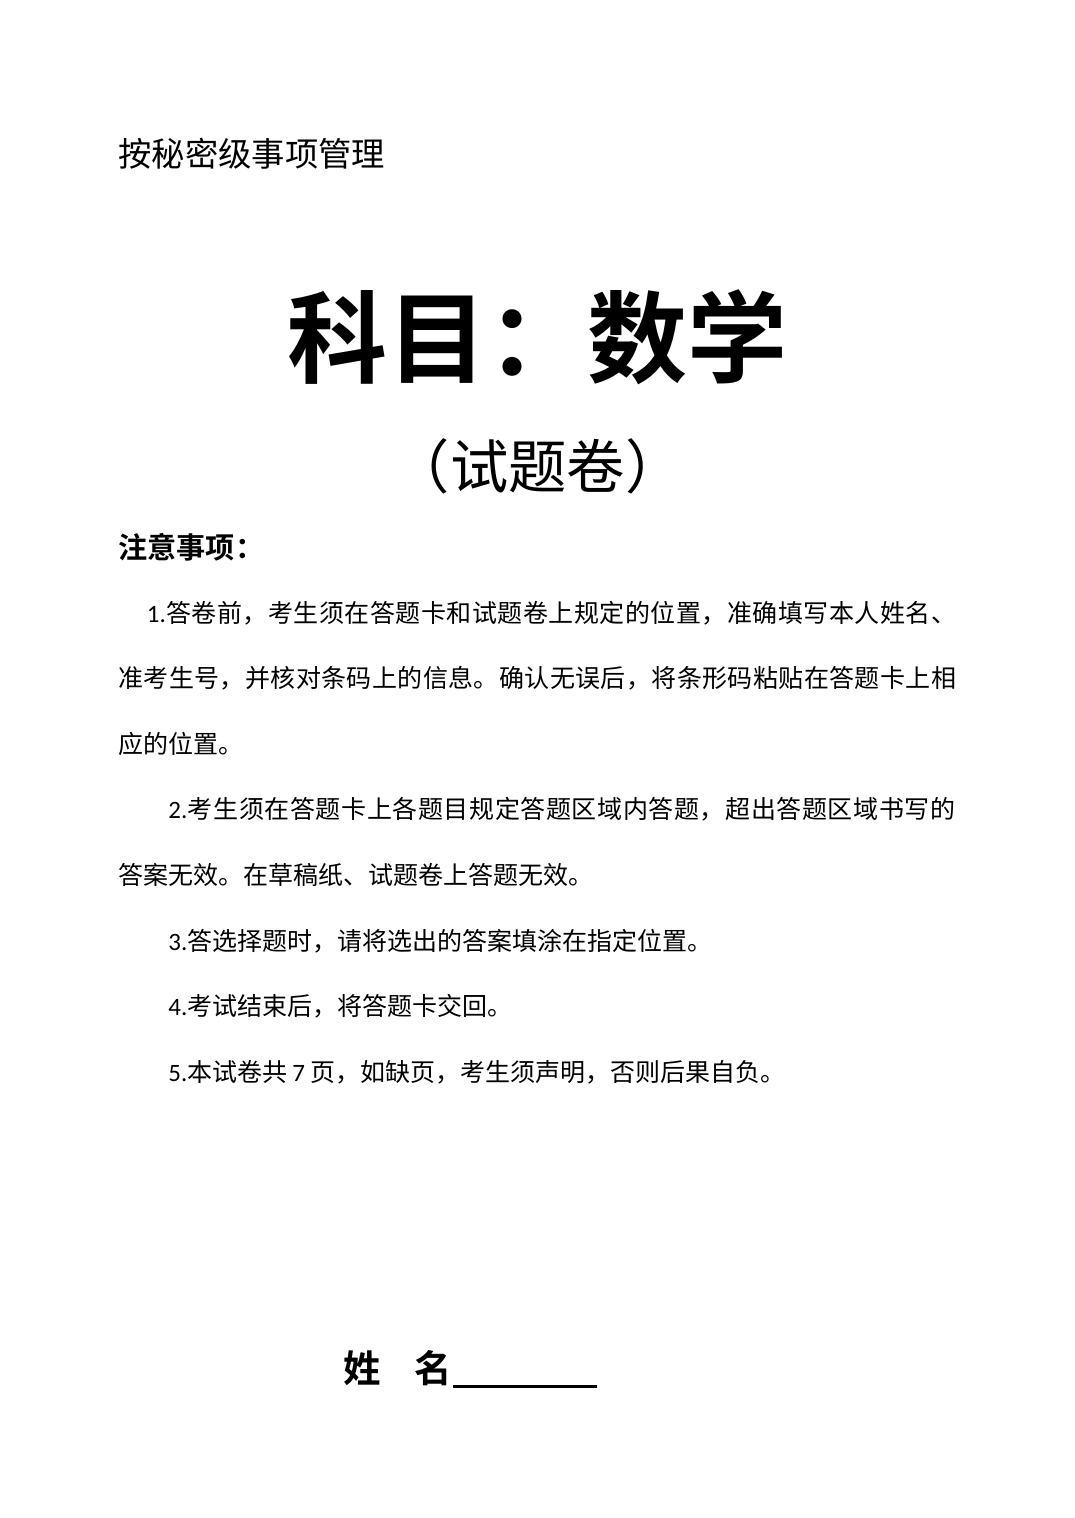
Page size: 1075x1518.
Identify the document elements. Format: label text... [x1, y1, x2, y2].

text 2.考生须在答题卡上各题目规定答题区域内答题，超出答题区域书写的答案无效。在草稿纸、试题卷上答题无效。 [118, 775, 957, 906]
text 科目：数学 [118, 250, 957, 414]
text 注意事项： [118, 513, 957, 578]
text 1.答卷前，考生须在答题卡和试题卷上规定的位置，准确填写本人姓名、准考生号，并核对条码上的信息。确认无误后，将条形码粘贴在答题卡上相应的位置。 [118, 578, 957, 775]
text 按秘密级事项管理 [118, 119, 957, 184]
text 3.答选择题时，请将选出的答案填涂在指定位置。 [118, 906, 957, 972]
text 姓 名 [118, 1333, 957, 1399]
text 5.本试卷共7页，如缺页，考生须声明，否则后果自负。 [118, 1038, 957, 1103]
text 4.考试结束后，将答题卡交回。 [118, 972, 957, 1038]
text （试题卷） [118, 414, 957, 513]
